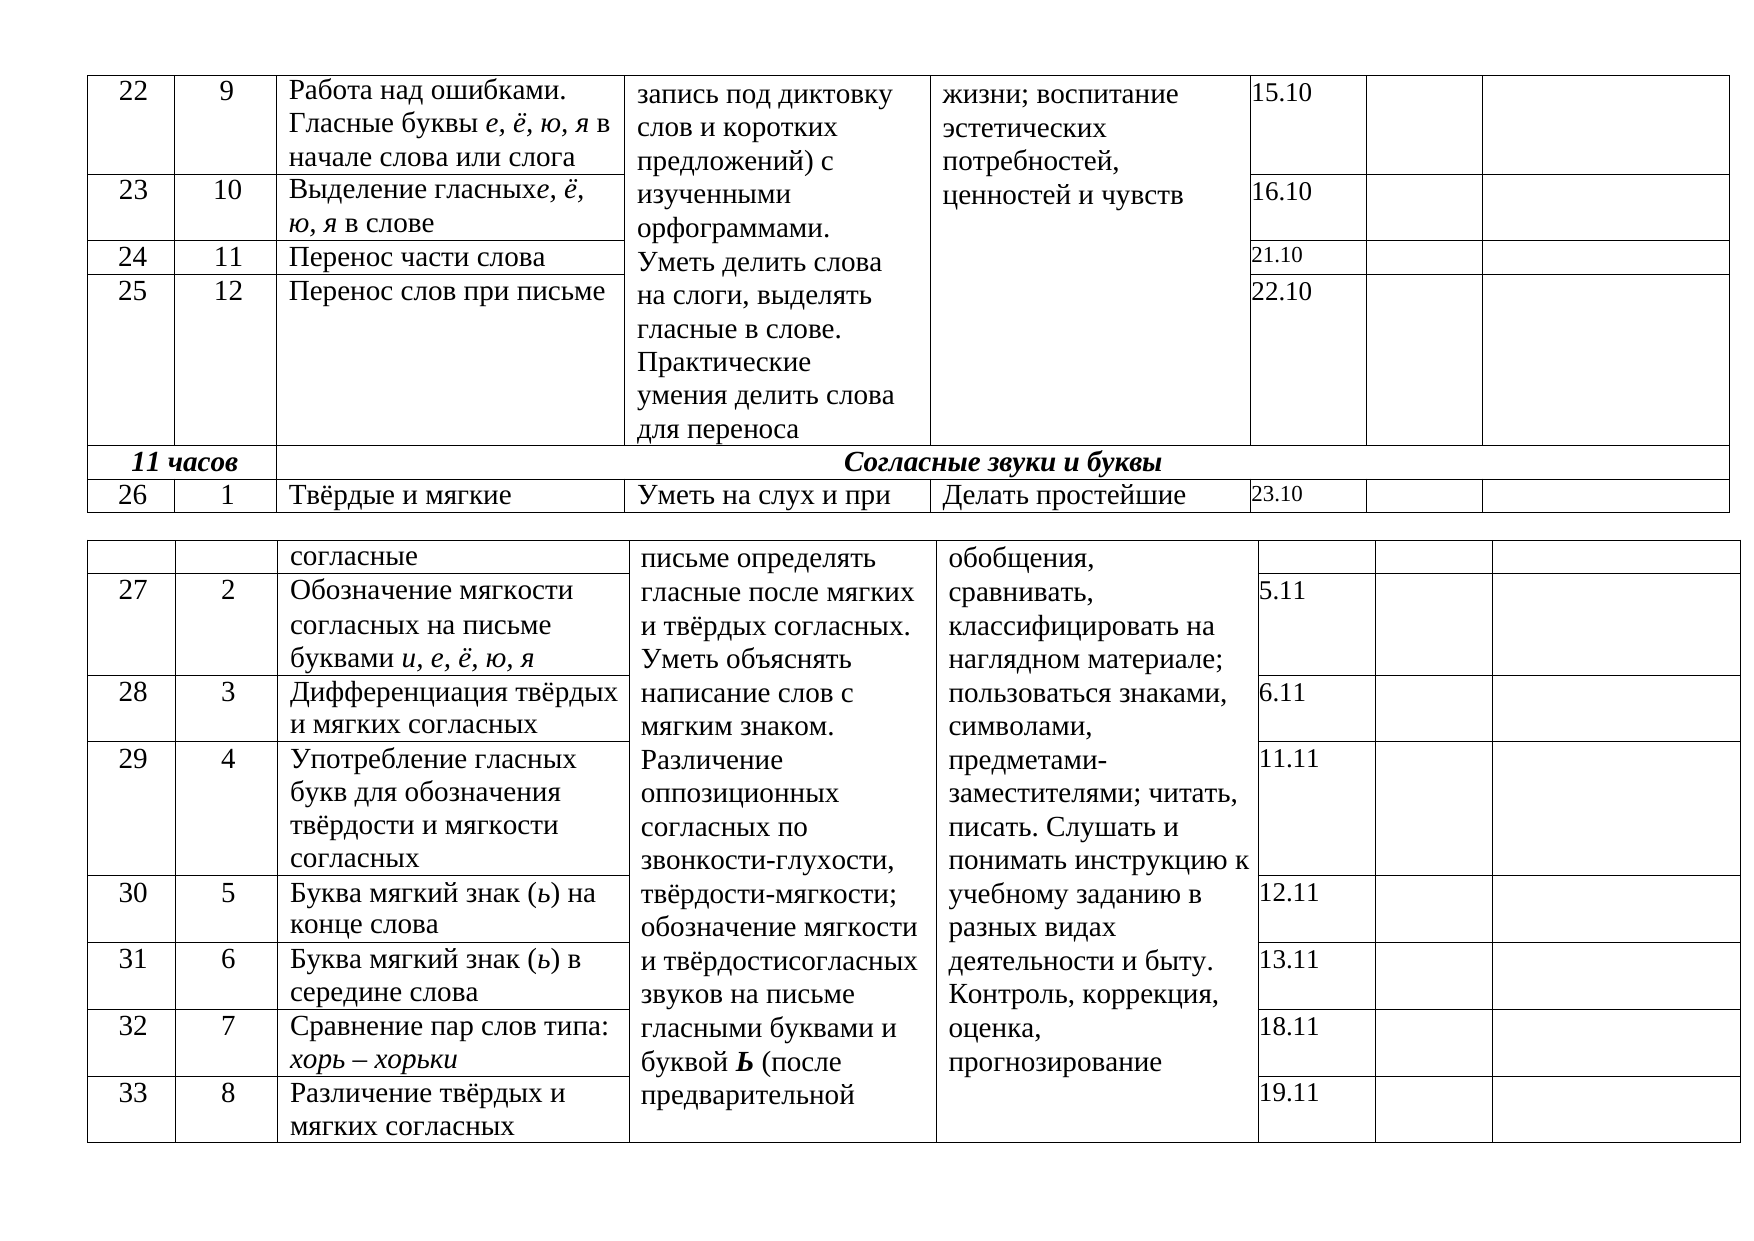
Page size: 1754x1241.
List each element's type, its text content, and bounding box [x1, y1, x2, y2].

table_cell 10 [175, 175, 276, 240]
table_header согласные [278, 541, 629, 573]
table_cell 9 [175, 76, 276, 174]
table_cell 27 [88, 574, 175, 675]
table_cell 19.11 [1259, 1077, 1375, 1142]
table_header [1493, 541, 1740, 573]
table_cell 1 [175, 480, 276, 512]
table_cell [1483, 175, 1729, 240]
table_cell Делать простейшие [931, 480, 1250, 512]
table_cell 11 [175, 241, 276, 274]
table_cell 29 [88, 742, 175, 875]
table_cell [1483, 480, 1729, 512]
table_cell [1483, 275, 1729, 445]
table_cell 8 [176, 1077, 277, 1142]
table_header [88, 541, 175, 573]
table_cell [1376, 943, 1492, 1009]
table_cell [1376, 1077, 1492, 1142]
table_cell 18.11 [1259, 1010, 1375, 1076]
table_cell [1493, 1010, 1740, 1076]
table_cell 33 [88, 1077, 175, 1142]
table_cell Гласные буквы е, ё, ю, я в [277, 107, 624, 139]
table_cell 5 [176, 876, 277, 942]
table_cell 24 [88, 241, 174, 274]
table_cell 30 [88, 876, 175, 942]
table_cell 3 [176, 676, 277, 741]
table_cell [1493, 943, 1740, 1009]
table_cell 23.10 [1251, 480, 1366, 512]
table_cell 12.11 [1259, 876, 1375, 942]
table_cell [1367, 175, 1482, 240]
table_cell 21.10 [1251, 241, 1366, 274]
table_cell 5.11 [1259, 574, 1375, 675]
table_cell [1493, 1077, 1740, 1142]
table_cell 11.11 [1259, 742, 1375, 875]
table_cell 28 [88, 676, 175, 741]
table_cell [1483, 76, 1729, 174]
table_cell [1493, 742, 1740, 875]
table_cell Сравнение пар слов типа: хорь – хорьки [278, 1010, 629, 1076]
table_cell [1493, 676, 1740, 741]
table_cell [1493, 876, 1740, 942]
table_cell ю, я в слове [277, 206, 624, 240]
table_cell Буква мягкий знак (ь) на конце слова [278, 876, 629, 942]
table_cell 7 [176, 1010, 277, 1076]
table_cell 13.11 [1259, 943, 1375, 1009]
table_cell 23 [88, 175, 174, 240]
table_cell 2 [176, 574, 277, 675]
table_cell [1376, 574, 1492, 675]
table_cell [1493, 574, 1740, 675]
table_cell [1376, 676, 1492, 741]
table_cell 11 часов [88, 446, 276, 478]
table_cell 26 [88, 480, 174, 512]
table_cell Твёрдые и мягкие [277, 480, 624, 512]
table_cell [1367, 275, 1482, 445]
table_cell [1367, 241, 1482, 274]
table_cell 4 [176, 742, 277, 875]
table_cell 15.10 [1251, 76, 1366, 174]
table_cell Употребление гласных букв для обозначения твёрдости и мягкости согласных [278, 742, 629, 875]
table_cell 16.10 [1251, 175, 1366, 240]
table_header [176, 541, 277, 573]
table_cell Обозначение мягкости согласных на письме буквами и, е, ё, ю, я [278, 574, 629, 675]
table_cell [1376, 742, 1492, 875]
table_cell Работа над ошибками. [277, 76, 624, 107]
table_cell начале слова или слога [277, 139, 624, 174]
table_cell [1367, 480, 1482, 512]
table_cell 22.10 [1251, 275, 1366, 445]
table_cell Выделение гласныхе, ё, [277, 175, 624, 206]
table_cell [1367, 76, 1482, 174]
table_cell Перенос части слова [277, 241, 624, 274]
table_cell 12 [175, 275, 276, 445]
table_cell [1376, 1010, 1492, 1076]
table_cell 22 [88, 76, 174, 174]
table_header обобщения, сравнивать, классифицировать на наглядном материале; пользоваться знаками, символами, предметами- заместителями; читать, писать. Слушать и понимать инструкцию к учебному заданию в разных видах деятельности и быту. Контроль, коррекция, оценка, прогнозирование [937, 541, 1258, 1142]
table_header [1259, 541, 1375, 573]
table_cell [1483, 241, 1729, 274]
table_header письме определять гласные после мягких и твёрдых согласных. Уметь объяснять написание слов с мягким знаком. Различение оппозиционных согласных по звонкости-глухости, твёрдости-мягкости; обозначение мягкости и твёрдостисогласных звуков на письме гласными буквами и буквой Ь (после предварительной отработки); Роль гласных после твёрдых и мягких согласных [630, 541, 936, 1142]
table_cell 6.11 [1259, 676, 1375, 741]
table_header [1376, 541, 1492, 573]
table_cell 31 [88, 943, 175, 1009]
table_cell Согласные звуки и буквы [277, 446, 1729, 478]
table_cell Уметь на слух и при [625, 480, 930, 512]
table_cell Различение твёрдых и мягких согласных [278, 1077, 629, 1142]
table_cell Дифференциация твёрдых и мягких согласных [278, 676, 629, 741]
table_cell 32 [88, 1010, 175, 1076]
table_cell Буква мягкий знак (ь) в середине слова [278, 943, 629, 1009]
table_cell [1376, 876, 1492, 942]
table_cell 25 [88, 275, 174, 445]
table_cell Перенос слов при письме [277, 275, 624, 445]
table_cell 6 [176, 943, 277, 1009]
